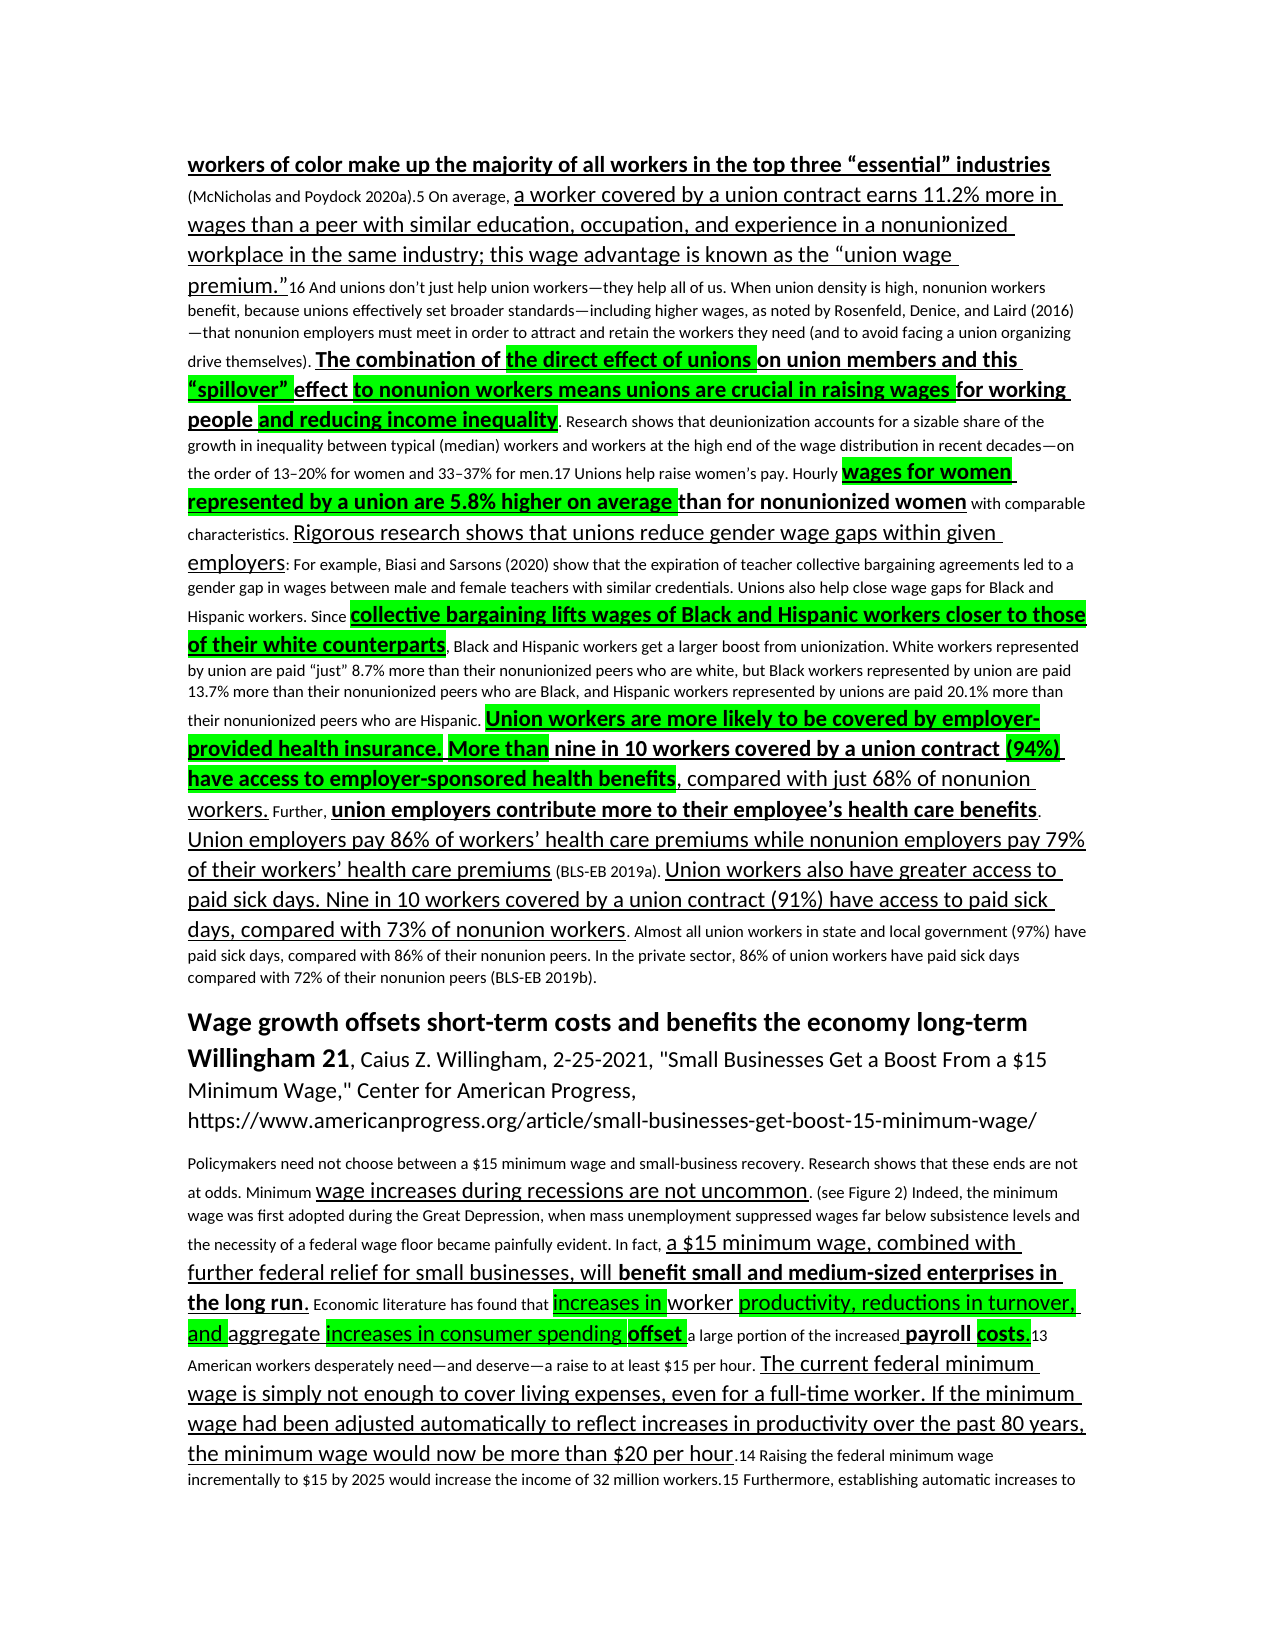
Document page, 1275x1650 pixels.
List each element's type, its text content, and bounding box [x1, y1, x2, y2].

text Willingham 21, Caius Z. Willingham, 2-25-2021, "Small Businesses Get a Boost From a $15 Minimum Wage," Center for American Progress, https://www.americanprogress.org/article/small-businesses-get-boost-15-minimum-wage/ [187, 1041, 1087, 1135]
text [187, 1153, 1087, 1489]
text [187, 150, 1087, 987]
subtitle Wage growth offsets short-term costs and benefits the economy long-term [187, 1006, 1087, 1039]
